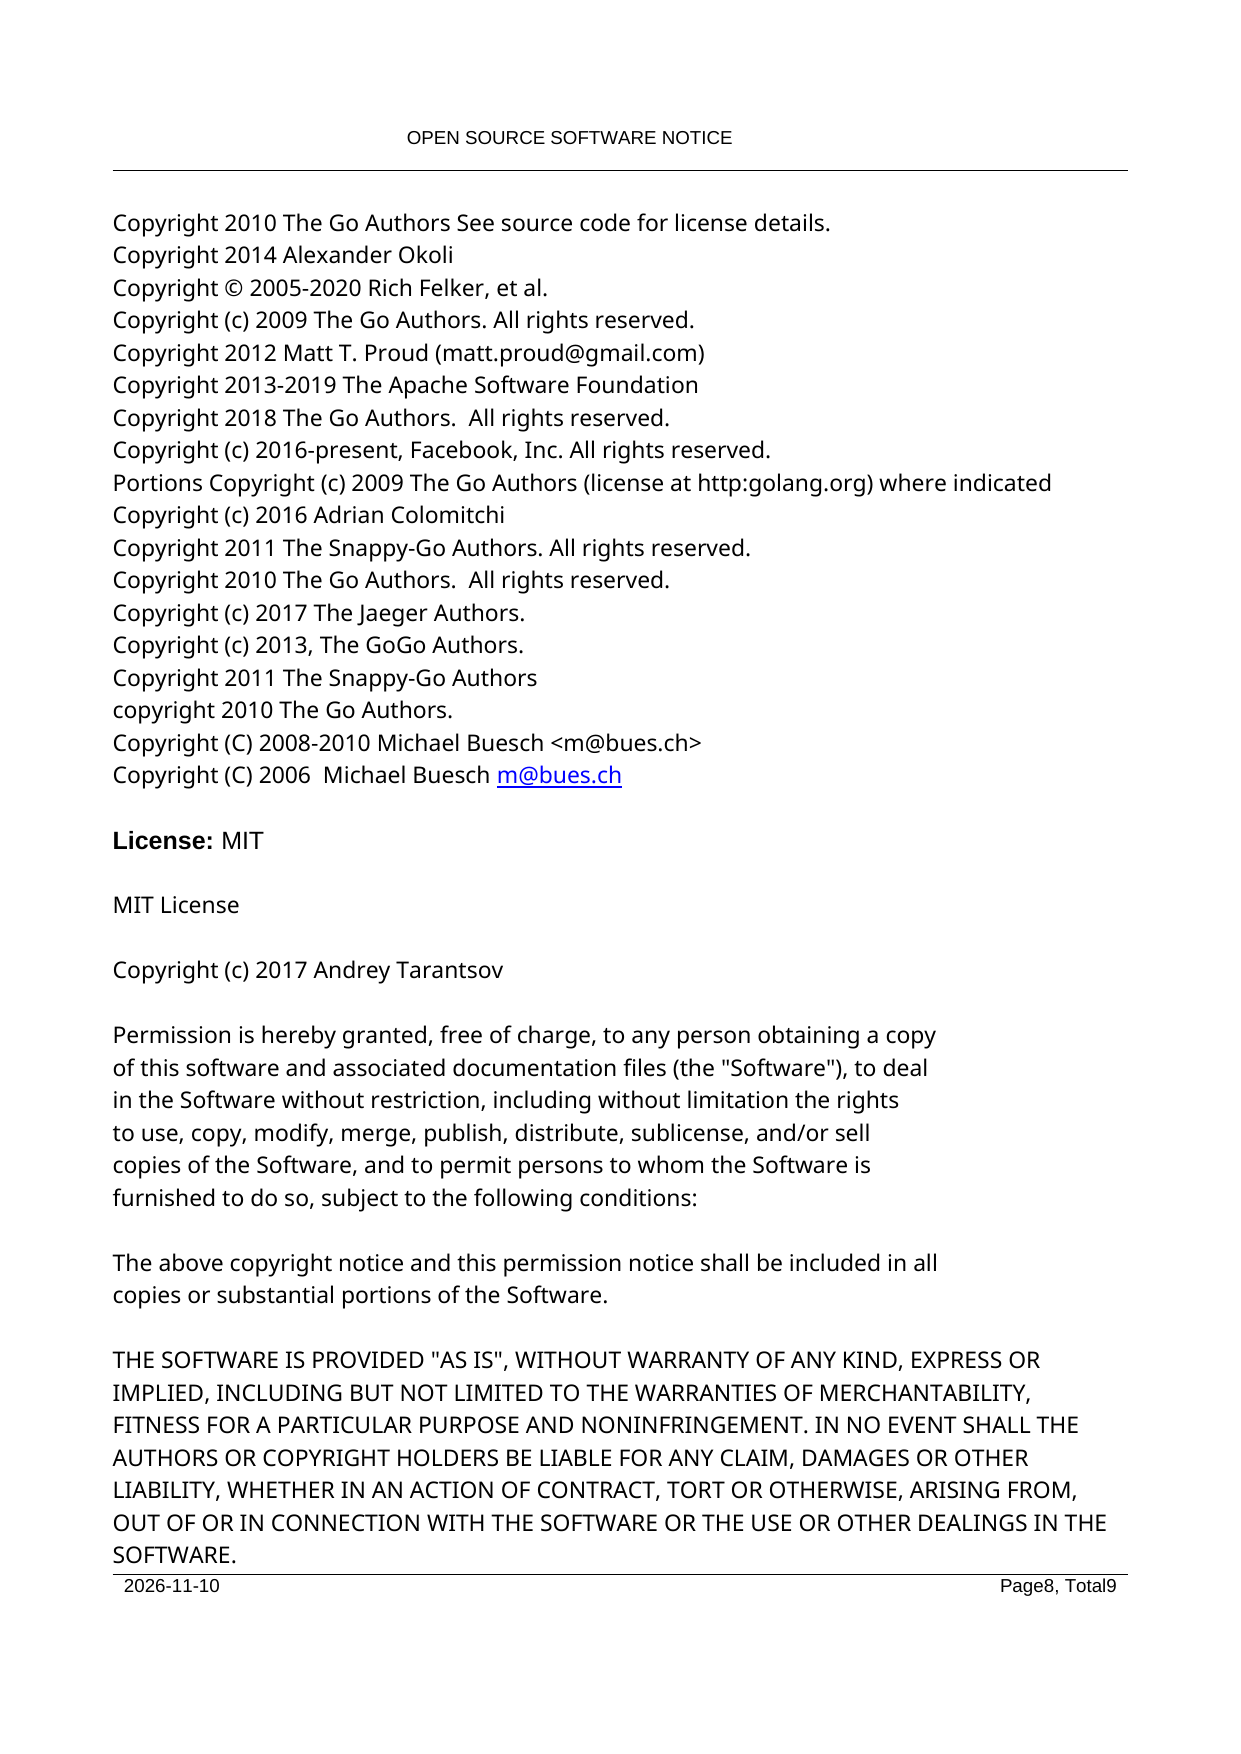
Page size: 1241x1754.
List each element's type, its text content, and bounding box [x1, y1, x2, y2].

text OUT OF OR IN CONNECTION WITH THE SOFTWARE OR THE USE OR OTHER DEALINGS IN THE [112, 1506, 1128, 1539]
text IMPLIED, INCLUDING BUT NOT LIMITED TO THE WARRANTIES OF MERCHANTABILITY, [112, 1376, 1128, 1409]
text in the Software without restriction, including without limitation the rights [112, 1084, 1128, 1116]
text copies or substantial portions of the Software. [112, 1279, 1128, 1311]
text of this software and associated documentation files (the "Software"), to deal [112, 1051, 1128, 1084]
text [112, 206, 1128, 759]
text LIABILITY, WHETHER IN AN ACTION OF CONTRACT, TORT OR OTHERWISE, ARISING FROM, [112, 1474, 1128, 1506]
text to use, copy, modify, merge, publish, distribute, sublicense, and/or sell [112, 1116, 1128, 1149]
text copies of the Software, and to permit persons to whom the Software is [112, 1149, 1128, 1181]
text FITNESS FOR A PARTICULAR PURPOSE AND NONINFRINGEMENT. IN NO EVENT SHALL THE [112, 1409, 1128, 1441]
text SOFTWARE. [112, 1539, 1128, 1571]
text MIT License [112, 889, 1128, 921]
text The above copyright notice and this permission notice shall be included in all [112, 1246, 1128, 1279]
text Copyright (C) 2006 Michael Buesch m@bues.ch [112, 759, 1128, 791]
text AUTHORS OR COPYRIGHT HOLDERS BE LIABLE FOR ANY CLAIM, DAMAGES OR OTHER [112, 1441, 1128, 1474]
text Permission is hereby granted, free of charge, to any person obtaining a copy [112, 1019, 1128, 1051]
text furnished to do so, subject to the following conditions: [112, 1181, 1128, 1214]
text License: MIT [112, 824, 1128, 856]
text THE SOFTWARE IS PROVIDED "AS IS", WITHOUT WARRANTY OF ANY KIND, EXPRESS OR [112, 1344, 1128, 1376]
text Copyright (c) 2017 Andrey Tarantsov [112, 954, 1128, 986]
